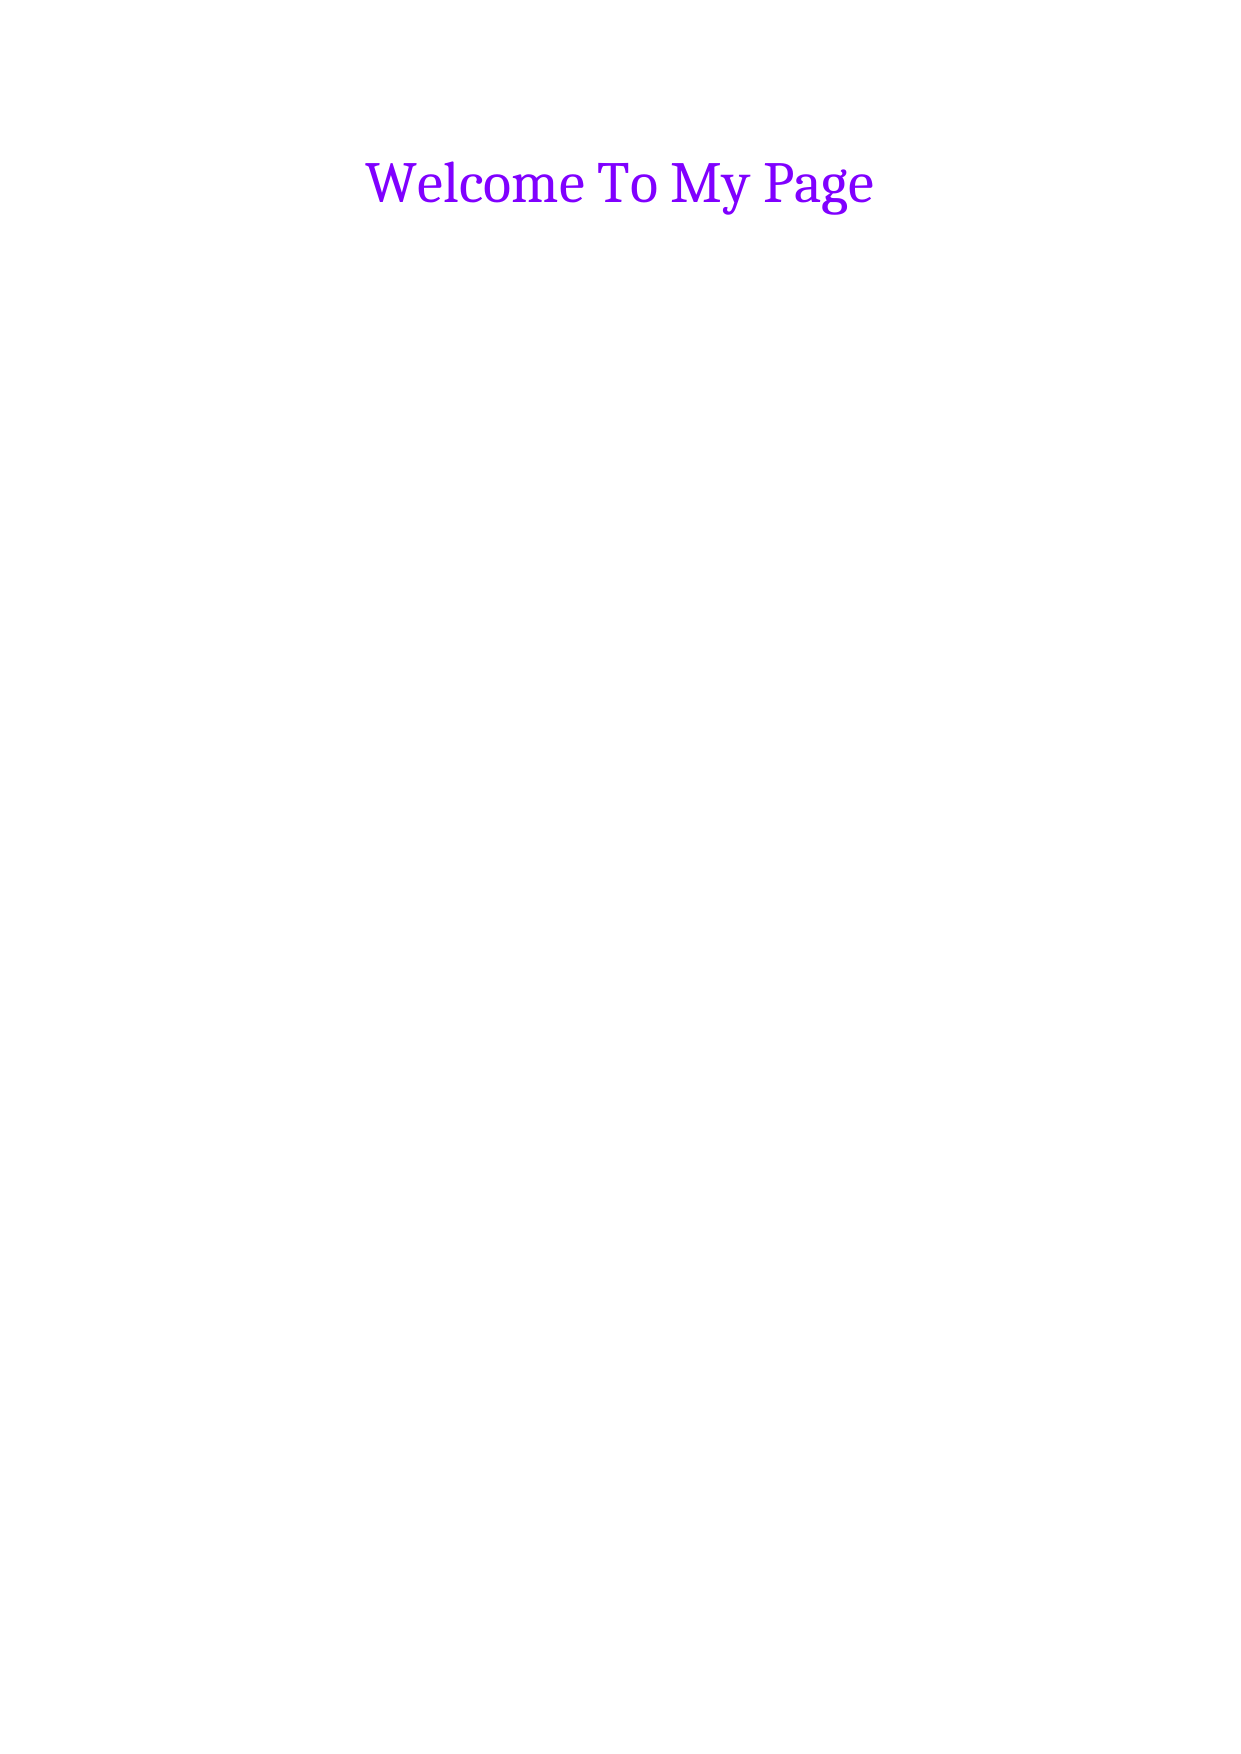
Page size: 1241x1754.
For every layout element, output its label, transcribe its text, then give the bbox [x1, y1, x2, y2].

text Welcome To My Page [187, 150, 1053, 217]
